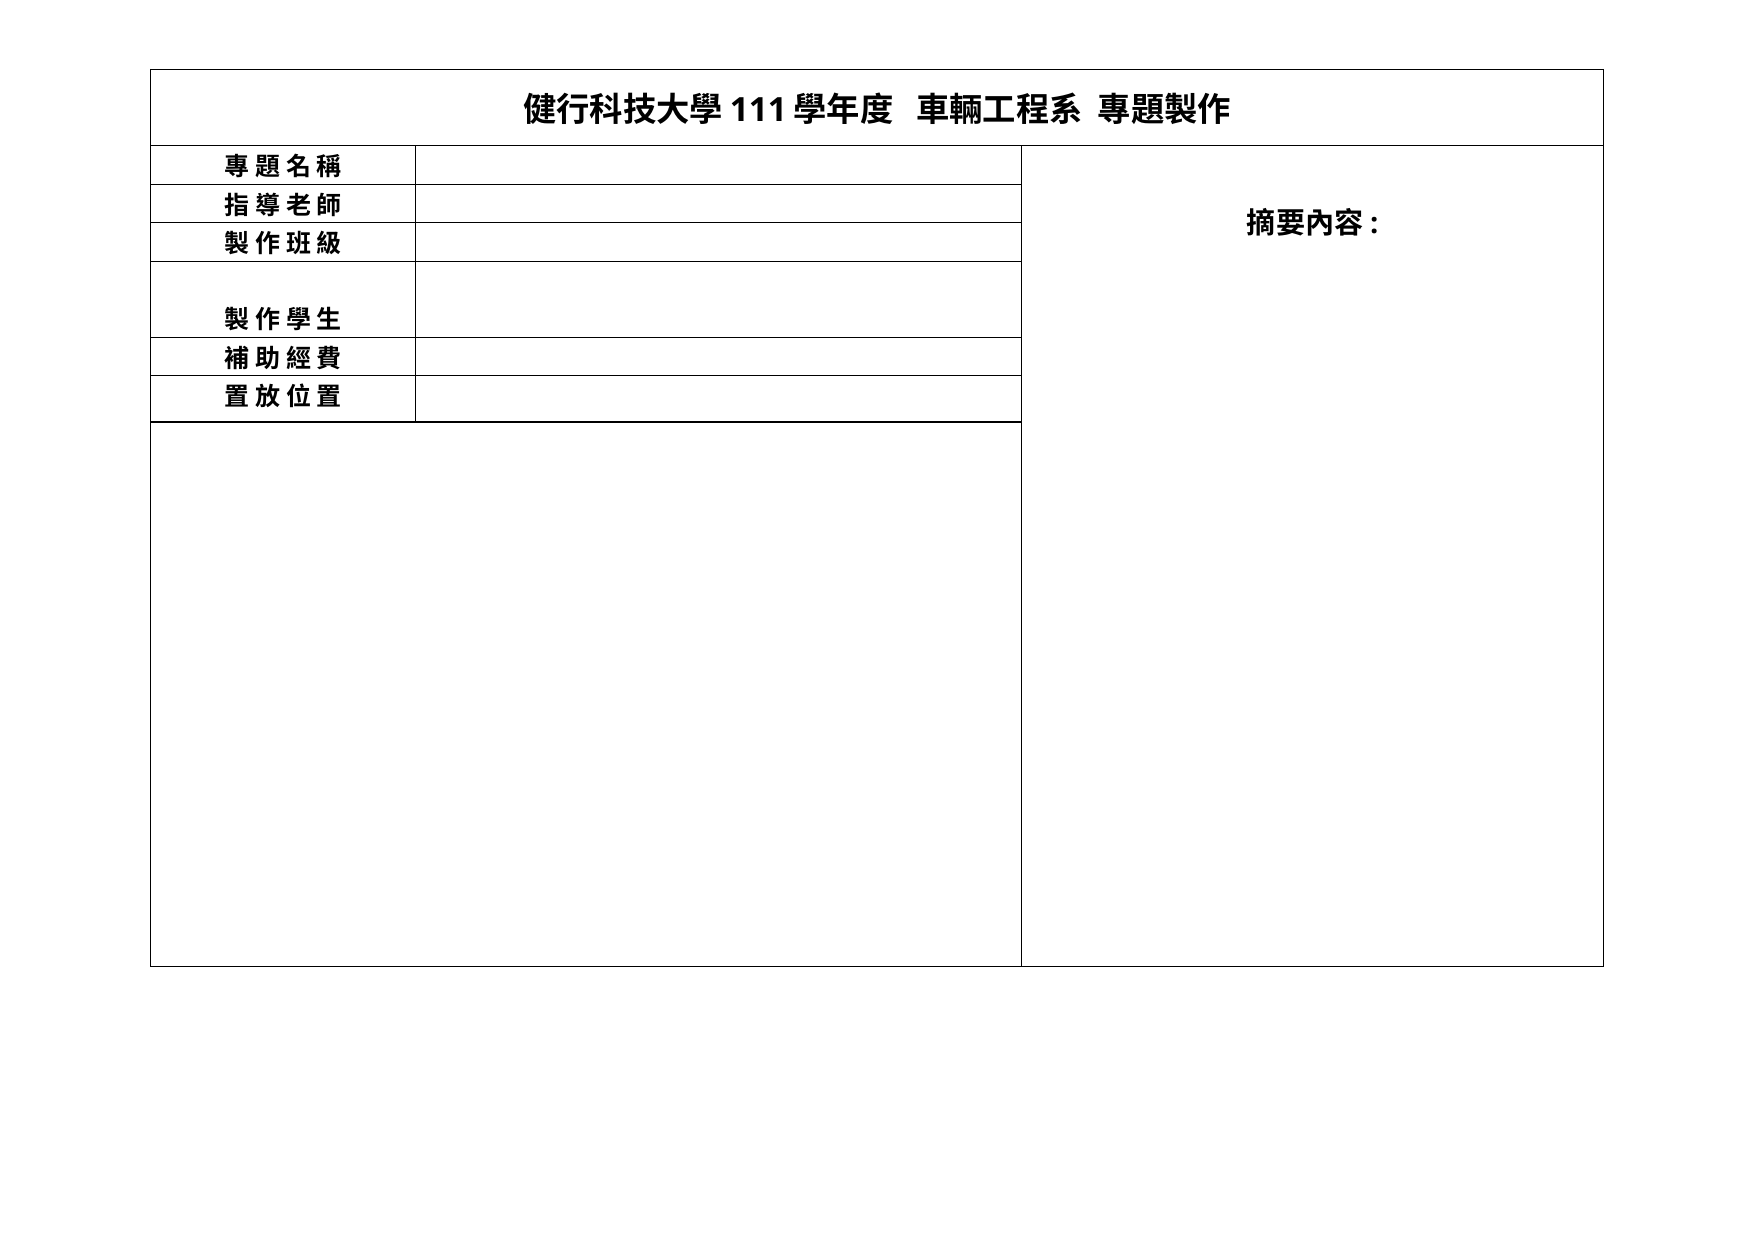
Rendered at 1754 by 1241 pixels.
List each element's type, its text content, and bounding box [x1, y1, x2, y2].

table_cell [416, 376, 1021, 421]
table_cell 補 助 經 費 [151, 338, 415, 375]
table_cell 摘要內容 : [1022, 146, 1603, 966]
table_cell [416, 146, 1021, 183]
table_cell 製 作 學 生 [151, 262, 415, 337]
table_cell 專 題 名 稱 [151, 146, 415, 183]
table_cell [416, 185, 1021, 222]
table_cell 置 放 位 置 [151, 376, 415, 421]
table_cell [416, 338, 1021, 375]
table_header 健行科技大學111學年度 車輛工程系 專題製作 [151, 70, 1603, 145]
table_cell [416, 262, 1021, 337]
table_cell [416, 223, 1021, 261]
table_cell 指 導 老 師 [151, 185, 415, 222]
table_cell [151, 423, 1021, 966]
table_cell 製 作 班 級 [151, 223, 415, 261]
